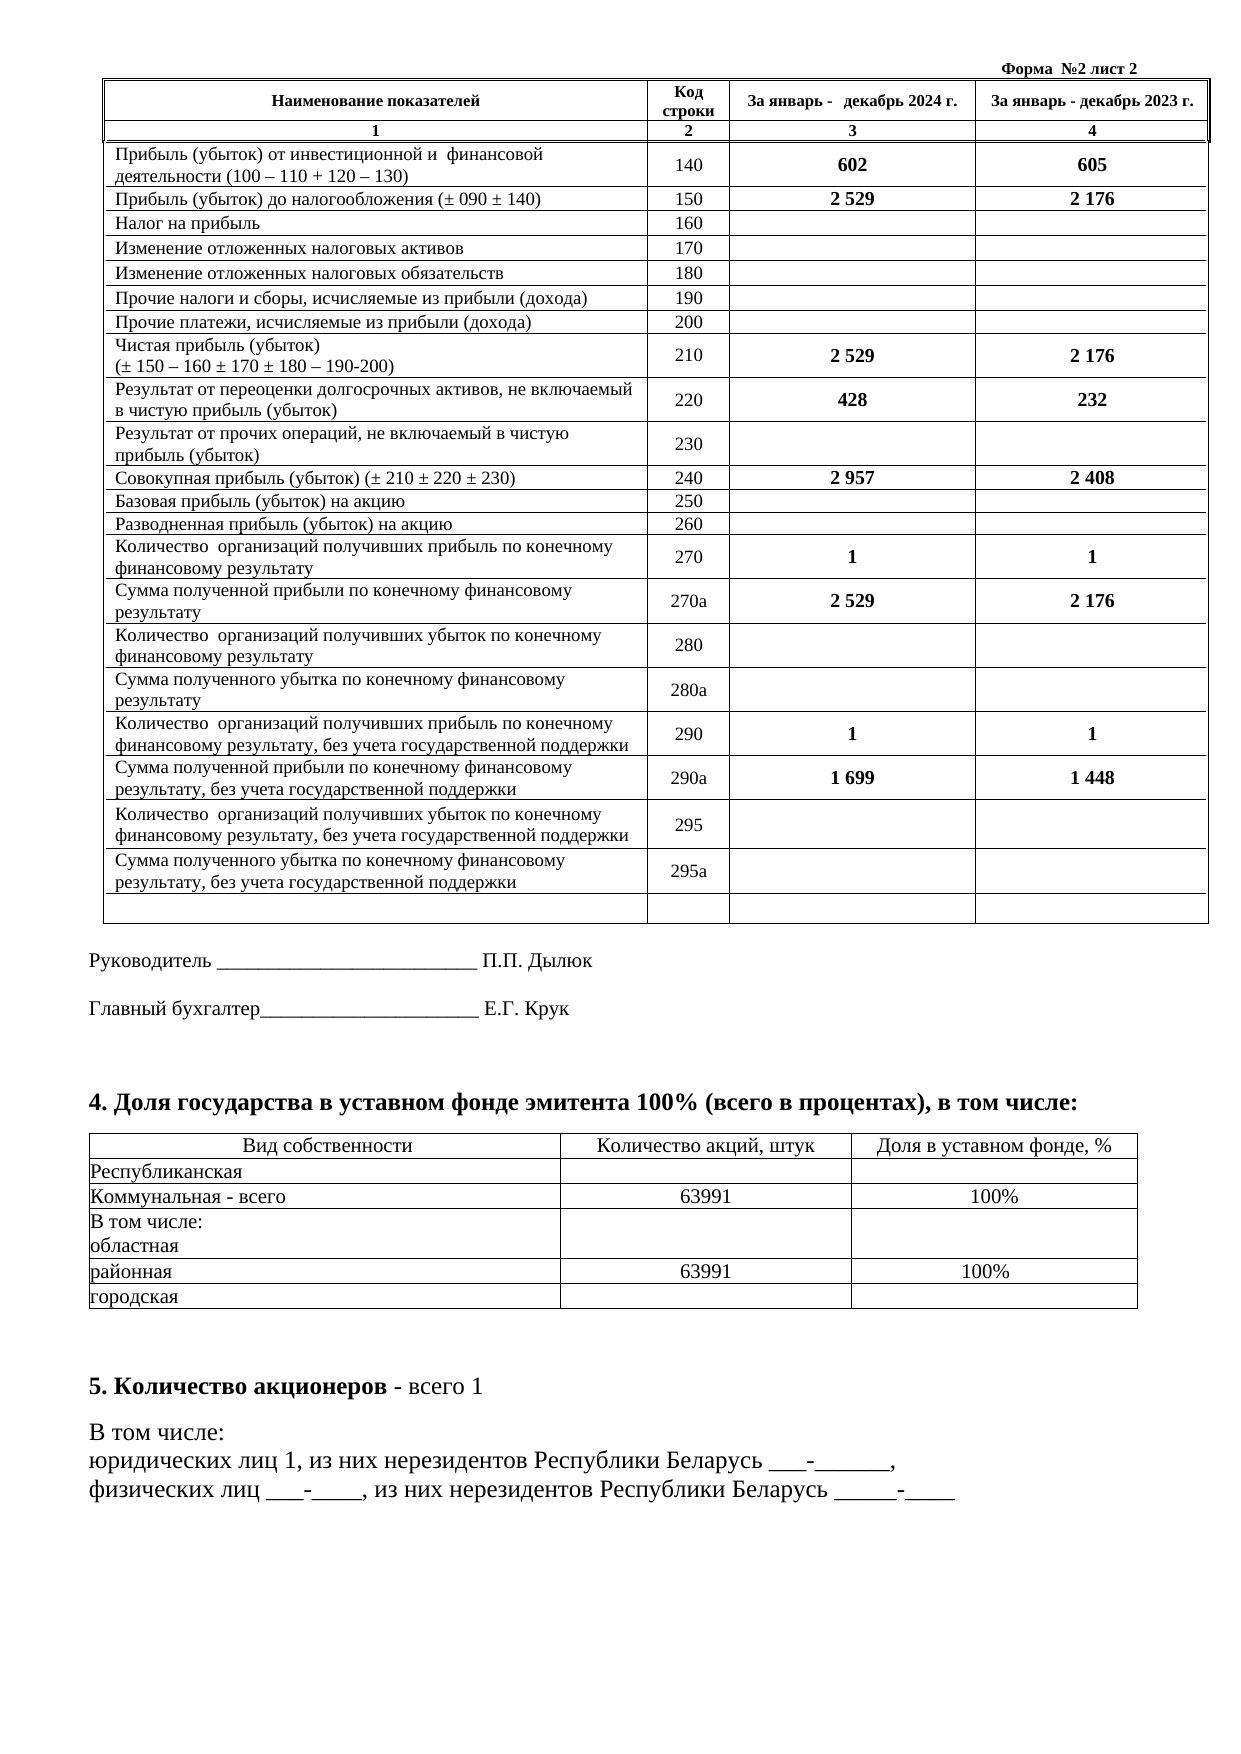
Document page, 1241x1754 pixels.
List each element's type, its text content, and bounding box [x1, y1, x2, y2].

table_cell Сумма полученной прибыли по конечному финансовому результату [104, 578, 647, 622]
table_cell [648, 894, 729, 923]
table_header Доля в уставном фонде, % [852, 1134, 1137, 1157]
table_cell [976, 623, 1208, 667]
table_cell [730, 311, 975, 333]
table_cell областная [90, 1233, 560, 1258]
table_cell [976, 421, 1208, 465]
table_cell 180 [648, 261, 729, 285]
table_cell [852, 1284, 1137, 1308]
table_cell 250 [648, 490, 729, 512]
table_cell Количество организаций получивших прибыль по конечному финансовому результату, без учета государственной поддержки [104, 711, 647, 755]
table_cell В том числе: [90, 1209, 560, 1233]
table_header За январь - декабрь 2024 г. [730, 81, 975, 120]
table_cell 270а [648, 579, 729, 622]
table_cell [976, 893, 1208, 923]
table_cell Сумма полученной прибыли по конечному финансовому результату, без учета государственной поддержки [104, 755, 647, 799]
table_cell Коммунальная - всего [90, 1184, 560, 1208]
table_cell Прибыль (убыток) от инвестиционной и финансовой деятельности (100 – 110 + 120 – 130) [104, 140, 647, 186]
table_cell 2 176 [976, 578, 1208, 622]
table_cell 2 176 [976, 333, 1208, 377]
table_cell [730, 894, 975, 923]
table_cell 605 [976, 140, 1208, 186]
table_cell [730, 800, 975, 848]
table_cell 170 [648, 236, 729, 260]
table_cell [852, 1159, 1137, 1183]
table_cell [730, 490, 975, 512]
table_cell Чистая прибыль (убыток) (± 150 – 160 ± 170 ± 180 – 190-200) [104, 333, 647, 377]
text 4. Доля государства в уставном фонде эмитента 100% (всего в процентах), в том числе: [89, 1087, 1137, 1116]
table_cell [730, 624, 975, 667]
table_cell Количество организаций получивших убыток по конечному финансовому результату, без учета государственной поддержки [104, 799, 647, 848]
table_cell 232 [976, 377, 1208, 421]
table_cell 100% [852, 1259, 1137, 1283]
table_cell Разводненная прибыль (убыток) на акцию [104, 512, 647, 534]
table_cell [976, 210, 1208, 235]
table_header Наименование показателей [105, 81, 647, 120]
table_cell 1 [105, 121, 647, 140]
table_cell 150 [648, 187, 729, 210]
table_cell [976, 235, 1208, 260]
table_cell [730, 668, 975, 711]
text Форма №2 лист 2 [89, 59, 1137, 78]
table_cell 1 [976, 534, 1208, 578]
table_cell 3 [730, 121, 975, 140]
table_cell [976, 285, 1208, 310]
table_cell [730, 849, 975, 892]
table_cell [730, 286, 975, 310]
table_cell 2 957 [730, 466, 975, 489]
table_cell 270 [648, 535, 729, 578]
table_cell 290а [648, 756, 729, 799]
table_cell Прочие платежи, исчисляемые из прибыли (дохода) [104, 310, 647, 333]
table_cell [730, 236, 975, 260]
table_cell Совокупная прибыль (убыток) (± 210 ± 220 ± 230) [104, 465, 647, 489]
table_cell [852, 1209, 1137, 1233]
table_cell [976, 799, 1208, 848]
table_cell 280 [648, 624, 729, 667]
table_cell 290 [648, 712, 729, 755]
table_cell 602 [730, 143, 975, 186]
table_cell Сумма полученного убытка по конечному финансовому результату, без учета государственной поддержки [104, 848, 647, 892]
table_cell 240 [648, 466, 729, 489]
table_cell 220 [648, 378, 729, 421]
table_cell [561, 1284, 851, 1308]
table_cell Результат от переоценки долгосрочных активов, не включаемый в чистую прибыль (убыток) [104, 377, 647, 421]
table_cell 2 [648, 121, 729, 140]
table_cell 230 [648, 422, 729, 465]
table_cell [976, 489, 1208, 512]
table_cell Базовая прибыль (убыток) на акцию [104, 489, 647, 512]
table_cell [976, 667, 1208, 711]
table_cell [852, 1233, 1137, 1258]
text 5. Количество акционеров - всего 1 [89, 1371, 1137, 1400]
text В том числе: [89, 1417, 1137, 1445]
text юридических лиц 1, из них нерезидентов Республики Беларусь ___-______, [89, 1445, 1137, 1474]
table_cell [104, 893, 647, 923]
table_cell 1 699 [730, 756, 975, 799]
text физических лиц ___-____, из них нерезидентов Республики Беларусь _____-____ [89, 1474, 1137, 1503]
table_cell [561, 1233, 851, 1258]
table_cell 2 529 [730, 334, 975, 377]
table_cell 2 529 [730, 187, 975, 210]
table_cell Налог на прибыль [104, 210, 647, 235]
table_cell 4 [976, 121, 1207, 140]
table_cell Количество организаций получивших прибыль по конечному финансовому результату [104, 534, 647, 578]
table_cell [730, 261, 975, 285]
table_cell 210 [648, 334, 729, 377]
table_cell 1 [976, 711, 1208, 755]
table_header За январь - декабрь 2023 г. [976, 81, 1207, 120]
table_header Количество акций, штук [561, 1134, 851, 1157]
table_cell [976, 512, 1208, 534]
table_cell районная [90, 1259, 560, 1283]
table_cell 200 [648, 311, 729, 333]
table_cell городская [90, 1284, 560, 1308]
table_cell Изменение отложенных налоговых обязательств [104, 260, 647, 285]
table_cell [561, 1159, 851, 1183]
table_cell 1 [730, 712, 975, 755]
table_cell [976, 848, 1208, 892]
text Главный бухгалтер_____________________ Е.Г. Крук [89, 996, 1137, 1020]
table_cell Республиканская [90, 1159, 560, 1183]
table_cell 2 408 [976, 465, 1208, 489]
table_cell 190 [648, 286, 729, 310]
table_cell Изменение отложенных налоговых активов [104, 235, 647, 260]
table_cell 2 176 [976, 186, 1208, 210]
table_cell Прибыль (убыток) до налогообложения (± 090 ± 140) [104, 186, 647, 210]
table_cell Количество организаций получивших убыток по конечному финансовому результату [104, 623, 647, 667]
table_cell [730, 513, 975, 534]
table_cell Результат от прочих операций, не включаемый в чистую прибыль (убыток) [104, 421, 647, 465]
table_cell 280а [648, 668, 729, 711]
table_cell 1 448 [976, 755, 1208, 799]
text Руководитель _________________________ П.П. Дылюк [89, 948, 1137, 972]
table_cell 140 [648, 143, 729, 186]
table_cell Прочие налоги и сборы, исчисляемые из прибыли (дохода) [104, 285, 647, 310]
table_cell 1 [730, 535, 975, 578]
table_cell 295а [648, 849, 729, 892]
table_cell [976, 260, 1208, 285]
table_cell 100% [852, 1184, 1137, 1208]
table_cell 295 [648, 800, 729, 848]
table_cell [730, 211, 975, 235]
table_cell 160 [648, 211, 729, 235]
table_cell 260 [648, 513, 729, 534]
table_cell 63991 [561, 1259, 851, 1283]
table_header Вид собственности [90, 1134, 560, 1157]
table_cell 63991 [561, 1184, 851, 1208]
table_cell [976, 310, 1208, 333]
table_cell [730, 422, 975, 465]
table_cell 2 529 [730, 579, 975, 622]
table_header Код строки [648, 81, 729, 120]
table_cell [561, 1209, 851, 1233]
table_cell 428 [730, 378, 975, 421]
table_cell Сумма полученного убытка по конечному финансовому результату [104, 667, 647, 711]
